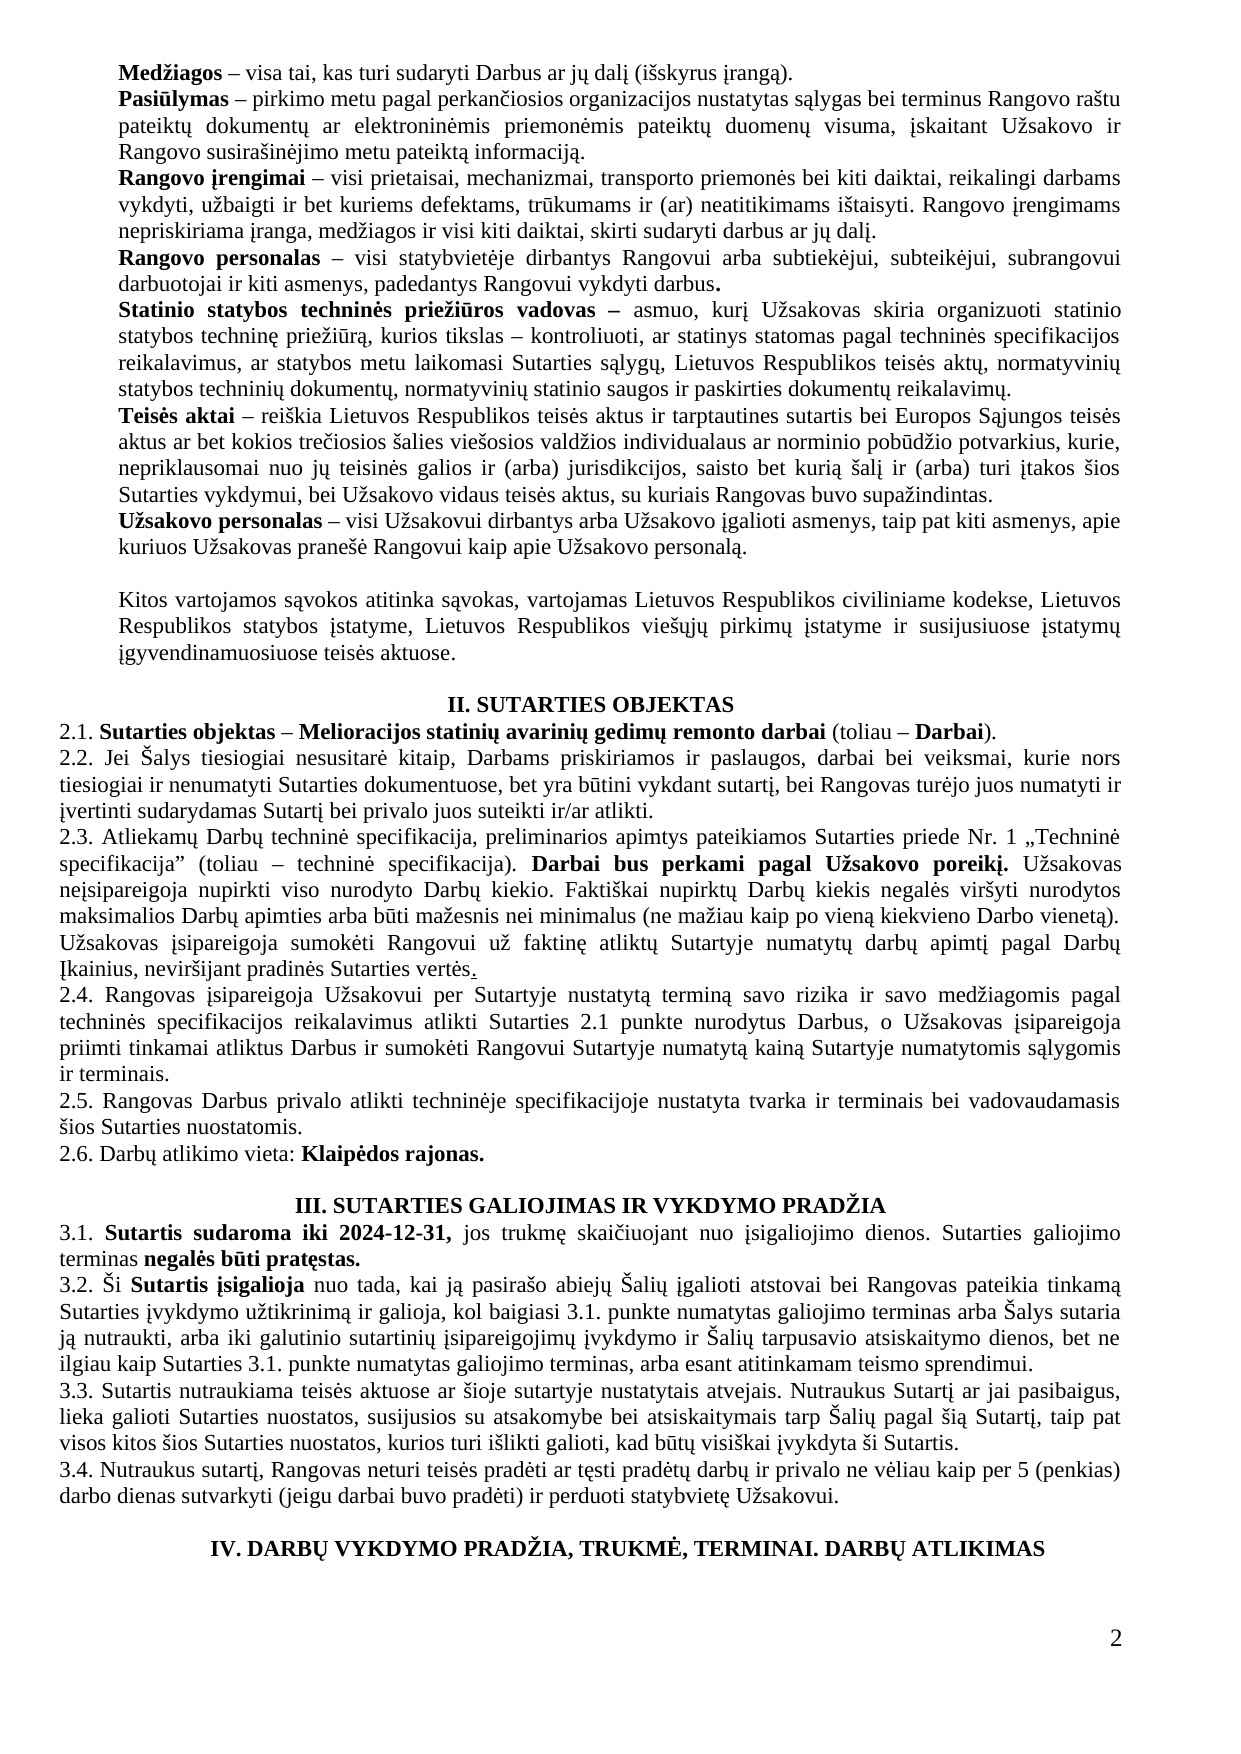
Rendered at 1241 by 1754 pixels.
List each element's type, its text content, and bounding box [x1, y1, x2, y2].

text 2.3. Atliekamų Darbų techninė specifikacija, preliminarios apimtys pateikiamos Sutarties priede Nr. 1 „Techninė specifikacija” (toliau – techninė specifikacija). Darbai bus perkami pagal Užsakovo poreikį. Užsakovas neįsipareigoja nupirkti viso nurodyto Darbų kiekio. Faktiškai nupirktų Darbų kiekis negalės viršyti nurodytos maksimalios Darbų apimties arba būti mažesnis nei minimalus (ne mažiau kaip po vieną kiekvieno Darbo vienetą). Užsakovas įsipareigoja sumokėti Rangovui už faktinę atliktų Sutartyje numatytų darbų apimtį pagal Darbų Įkainius, neviršijant pradinės Sutarties vertės. [59, 823, 1122, 981]
text 2.6. Darbų atlikimo vieta: Klaipėdos rajonas. [59, 1139, 1122, 1166]
text Teisės aktai – reiškia Lietuvos Respublikos teisės aktus ir tarptautines sutartis bei Europos Sąjungos teisės aktus ar bet kokios trečiosios šalies viešosios valdžios individualaus ar norminio pobūdžio potvarkius, kurie, nepriklausomai nuo jų teisinės galios ir (arba) jurisdikcijos, saisto bet kurią šalį ir (arba) turi įtakos šios Sutarties vykdymui, bei Užsakovo vidaus teisės aktus, su kuriais Rangovas buvo supažindintas. [118, 402, 1122, 507]
text 2.4. Rangovas įsipareigoja Užsakovui per Sutartyje nustatytą terminą savo rizika ir savo medžiagomis pagal techninės specifikacijos reikalavimus atlikti Sutarties 2.1 punkte nurodytus Darbus, o Užsakovas įsipareigoja priimti tinkamai atliktus Darbus ir sumokėti Rangovui Sutartyje numatytą kainą Sutartyje numatytomis sąlygomis ir terminais. [59, 981, 1122, 1087]
text II. Sutarties objektas [59, 692, 1122, 718]
text Statinio statybos techninės priežiūros vadovas – asmuo, kurį Užsakovas skiria organizuoti statinio statybos techninę priežiūrą, kurios tikslas – kontroliuoti, ar statinys statomas pagal techninės specifikacijos reikalavimus, ar statybos metu laikomasi Sutarties sąlygų, Lietuvos Respublikos teisės aktų, normatyvinių statybos techninių dokumentų, normatyvinių statinio saugos ir paskirties dokumentų reikalavimų. [118, 296, 1122, 402]
text Medžiagos – visa tai, kas turi sudaryti Darbus ar jų dalį (išskyrus įrangą). [118, 59, 1122, 85]
text Pasiūlymas – pirkimo metu pagal perkančiosios organizacijos nustatytas sąlygas bei terminus Rangovo raštu pateiktų dokumentų ar elektroninėmis priemonėmis pateiktų duomenų visuma, įskaitant Užsakovo ir Rangovo susirašinėjimo metu pateiktą informaciją. [118, 85, 1122, 164]
text 3.2. Ši Sutartis įsigalioja nuo tada, kai ją pasirašo abiejų Šalių įgalioti atstovai bei Rangovas pateikia tinkamą Sutarties įvykdymo užtikrinimą ir galioja, kol baigiasi 3.1. punkte numatytas galiojimo terminas arba Šalys sutaria ją nutraukti, arba iki galutinio sutartinių įsipareigojimų įvykdymo ir Šalių tarpusavio atsiskaitymo dienos, bet ne ilgiau kaip Sutarties 3.1. punkte numatytas galiojimo terminas, arba esant atitinkamam teismo sprendimui. [59, 1271, 1122, 1377]
text 2.2. Jei Šalys tiesiogiai nesusitarė kitaip, Darbams priskiriamos ir paslaugos, darbai bei veiksmai, kurie nors tiesiogiai ir nenumatyti Sutarties dokumentuose, bet yra būtini vykdant sutartį, bei Rangovas turėjo juos numatyti ir įvertinti sudarydamas Sutartį bei privalo juos suteikti ir/ar atlikti. [59, 744, 1122, 823]
text Rangovo įrengimai – visi prietaisai, mechanizmai, transporto priemonės bei kiti daiktai, reikalingi darbams vykdyti, užbaigti ir bet kuriems defektams, trūkumams ir (ar) neatitikimams ištaisyti. Rangovo įrengimams nepriskiriama įranga, medžiagos ir visi kiti daiktai, skirti sudaryti darbus ar jų dalį. [118, 164, 1122, 243]
text 3.4. Nutraukus sutartį, Rangovas neturi teisės pradėti ar tęsti pradėtų darbų ir privalo ne vėliau kaip per 5 (penkias) darbo dienas sutvarkyti (jeigu darbai buvo pradėti) ir perduoti statybvietę Užsakovui. [59, 1456, 1122, 1508]
text 2.5. Rangovas Darbus privalo atlikti techninėje specifikacijoje nustatyta tvarka ir terminais bei vadovaudamasis šios Sutarties nuostatomis. [59, 1087, 1122, 1139]
text 3.3. Sutartis nutraukiama teisės aktuose ar šioje sutartyje nustatytais atvejais. Nutraukus Sutartį ar jai pasibaigus, lieka galioti Sutarties nuostatos, susijusios su atsakomybe bei atsiskaitymais tarp Šalių pagal šią Sutartį, taip pat visos kitos šios Sutarties nuostatos, kurios turi išlikti galioti, kad būtų visiškai įvykdyta ši Sutartis. [59, 1377, 1122, 1456]
text IV. Darbų vykdymo pradžia, trukmė, terminai. Darbų atlikimas [134, 1535, 1122, 1561]
text Kitos vartojamos sąvokos atitinka sąvokas, vartojamas Lietuvos Respublikos civiliniame kodekse, Lietuvos Respublikos statybos įstatyme, Lietuvos Respublikos viešųjų pirkimų įstatyme ir susijusiuose įstatymų įgyvendinamuosiuose teisės aktuose. [118, 586, 1122, 665]
text Užsakovo personalas – visi Užsakovui dirbantys arba Užsakovo įgalioti asmenys, taip pat kiti asmenys, apie kuriuos Užsakovas pranešė Rangovui kaip apie Užsakovo personalą. [118, 507, 1122, 560]
text III. Sutarties galiojimas ir vykdymo pradžia [59, 1192, 1122, 1219]
text 2.1. Sutarties objektas – Melioracijos statinių avarinių gedimų remonto darbai (toliau – Darbai). [59, 718, 1122, 744]
text Rangovo personalas – visi statybvietėje dirbantys Rangovui arba subtiekėjui, subteikėjui, subrangovui darbuotojai ir kiti asmenys, padedantys Rangovui vykdyti darbus. [118, 243, 1122, 296]
text 3.1. Sutartis sudaroma iki 2024-12-31, jos trukmę skaičiuojant nuo įsigaliojimo dienos. Sutarties galiojimo terminas negalės būti pratęstas. [59, 1219, 1122, 1271]
